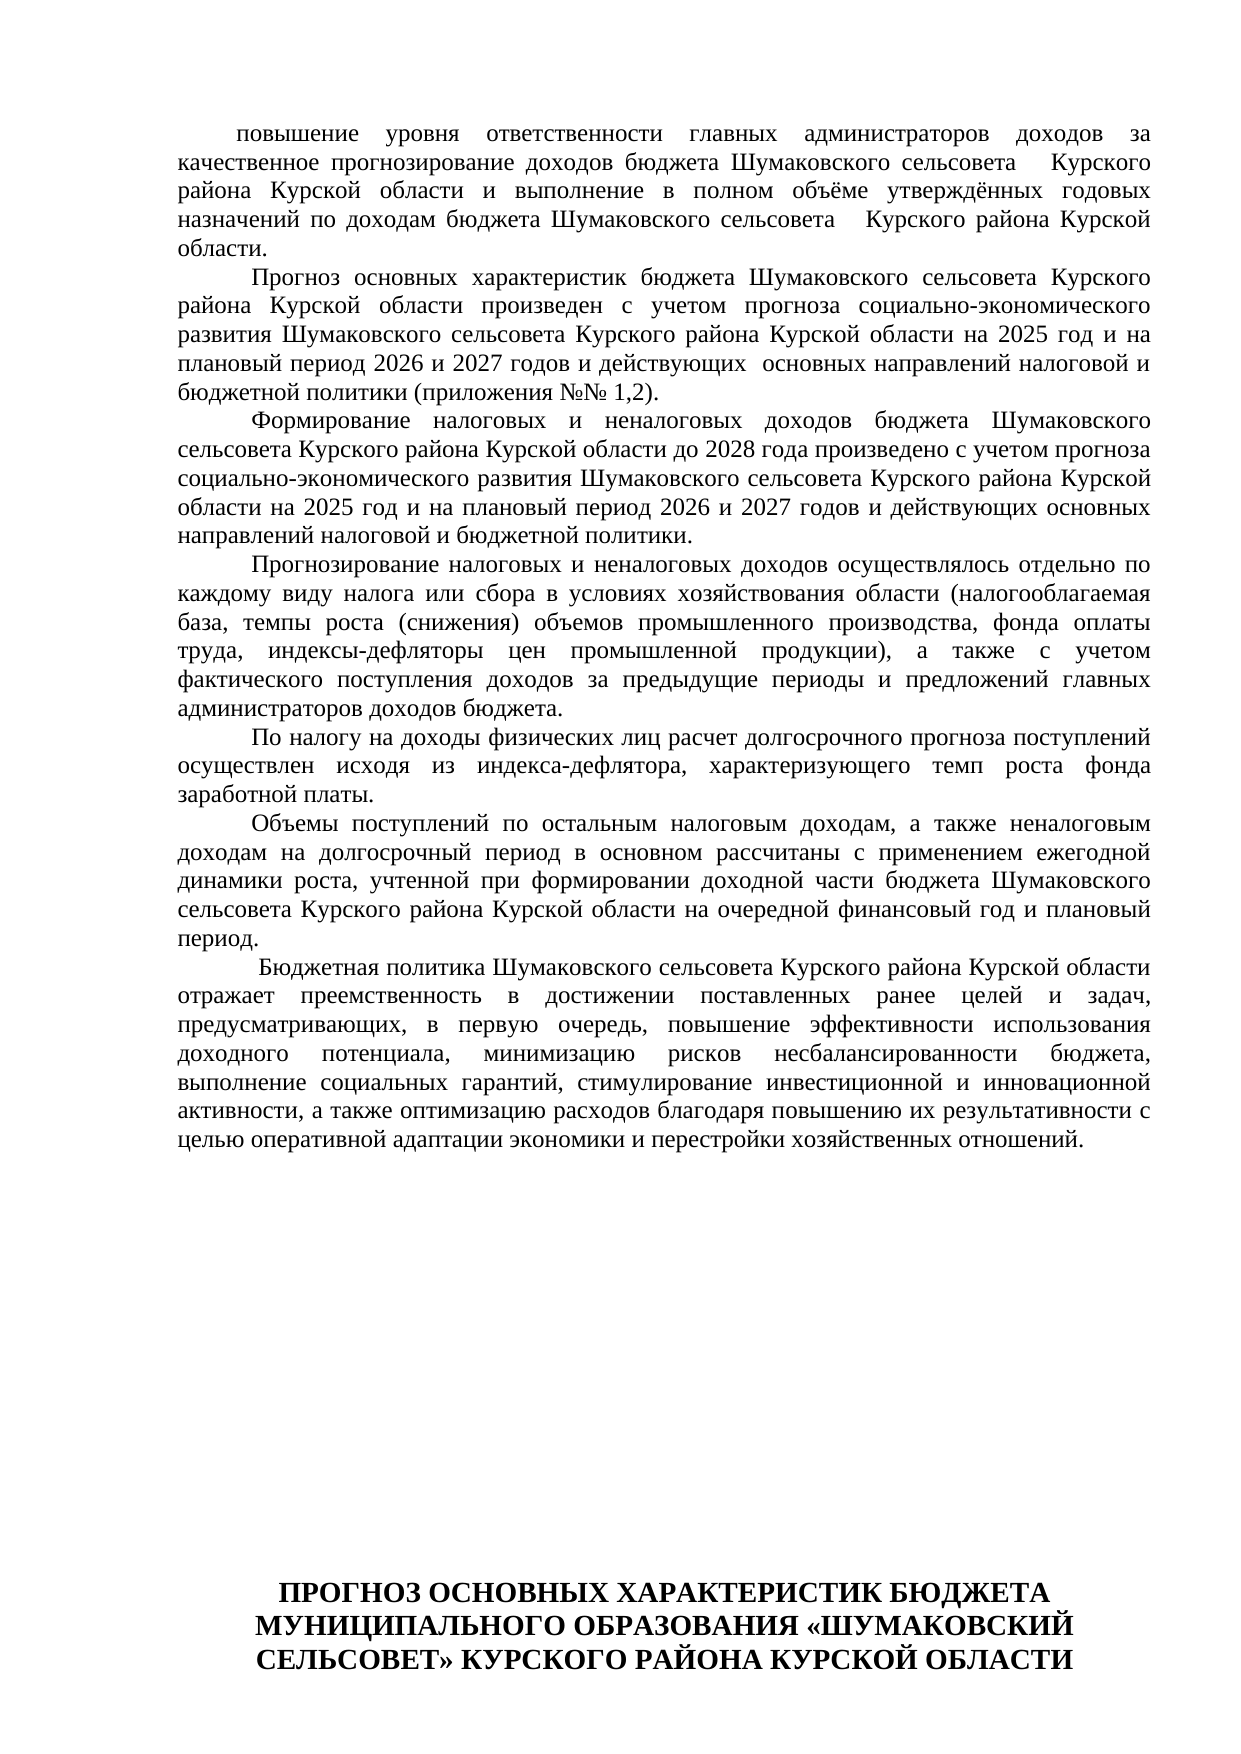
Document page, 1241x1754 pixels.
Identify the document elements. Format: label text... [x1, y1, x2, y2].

text ПРОГНОЗ ОСНОВНЫХ ХАРАКТЕРИСТИК БЮДЖЕТА МУНИЦИПАЛЬНОГО ОБРАЗОВАНИЯ «ШУМАКОВСКИЙ СЕЛЬСОВЕТ» КУРСКОГО РАЙОНА КУРСКОЙ ОБЛАСТИ [177, 1575, 1152, 1675]
text Прогноз основных характеристик бюджета Шумаковского сельсовета Курского района Курской области произведен с учетом прогноза социально-экономического развития Шумаковского сельсовета Курского района Курской области на 2025 год и на плановый период 2026 и 2027 годов и действующих основных направлений налоговой и бюджетной политики (приложения №№ 1,2). [177, 262, 1152, 406]
text По налогу на доходы физических лиц расчет долгосрочного прогноза поступлений осуществлен исходя из индекса-дефлятора, характеризующего темп роста фонда заработной платы. [177, 722, 1152, 808]
text Объемы поступлений по остальным налоговым доходам, а также неналоговым доходам на долгосрочный период в основном рассчитаны с применением ежегодной динамики роста, учтенной при формировании доходной части бюджета Шумаковского сельсовета Курского района Курской области на очередной финансовый год и плановый период. [177, 808, 1152, 952]
subtitle повышение уровня ответственности главных администраторов доходов за качественное прогнозирование доходов бюджета Шумаковского сельсовета Курского района Курской области и выполнение в полном объёме утверждённых годовых назначений по доходам бюджета Шумаковского сельсовета Курского района Курской области. [177, 118, 1152, 262]
text Формирование налоговых и неналоговых доходов бюджета Шумаковского сельсовета Курского района Курской области до 2028 года произведено с учетом прогноза социально-экономического развития Шумаковского сельсовета Курского района Курской области на 2025 год и на плановый период 2026 и 2027 годов и действующих основных направлений налоговой и бюджетной политики. [177, 406, 1152, 549]
text Бюджетная политика Шумаковского сельсовета Курского района Курской области отражает преемственность в достижении поставленных ранее целей и задач, предусматривающих, в первую очередь, повышение эффективности использования доходного потенциала, минимизацию рисков несбалансированности бюджета, выполнение социальных гарантий, стимулирование инвестиционной и инновационной активности, а также оптимизацию расходов благодаря повышению их результативности с целью оперативной адаптации экономики и перестройки хозяйственных отношений. [177, 952, 1152, 1153]
text Прогнозирование налоговых и неналоговых доходов осуществлялось отдельно по каждому виду налога или сбора в условиях хозяйствования области (налогооблагаемая база, темпы роста (снижения) объемов промышленного производства, фонда оплаты труда, индексы-дефляторы цен промышленной продукции), а также с учетом фактического поступления доходов за предыдущие периоды и предложений главных администраторов доходов бюджета. [177, 549, 1152, 722]
